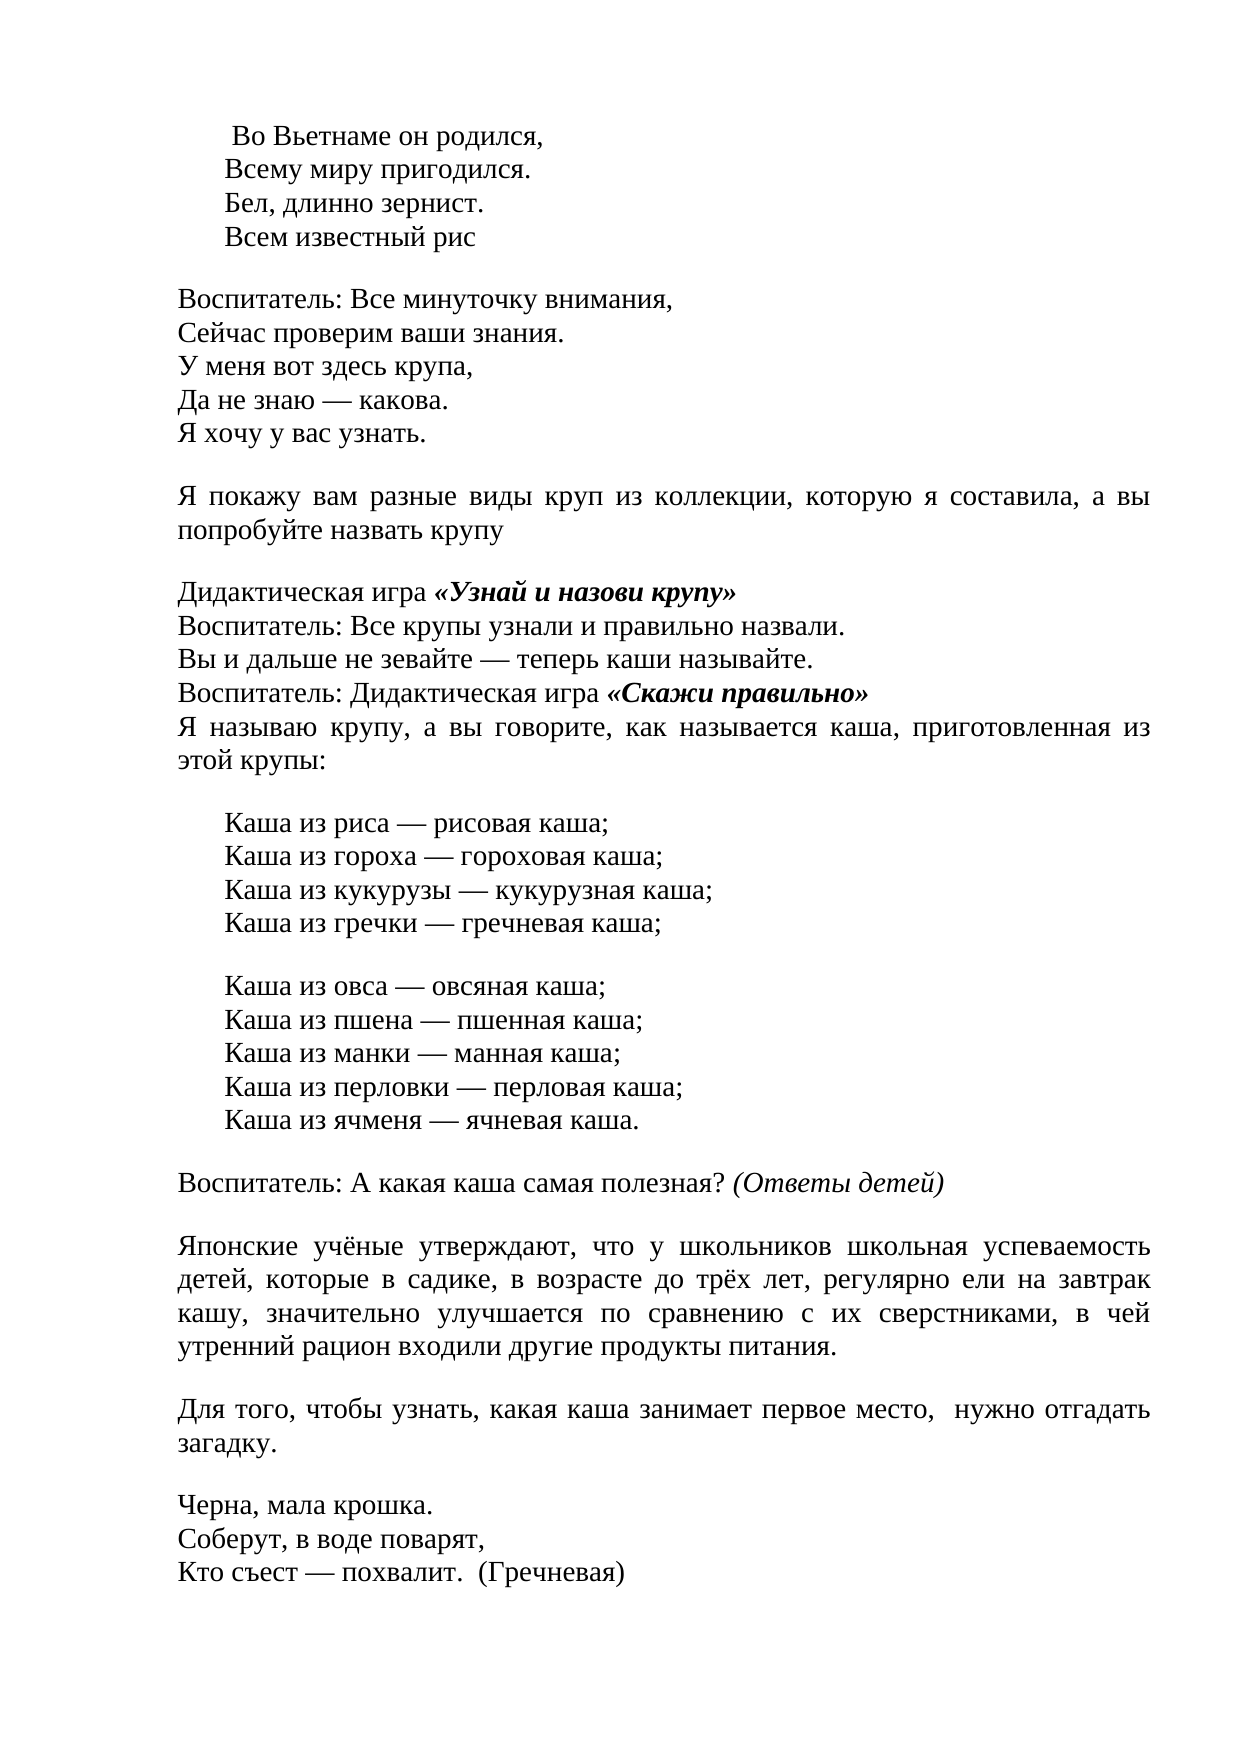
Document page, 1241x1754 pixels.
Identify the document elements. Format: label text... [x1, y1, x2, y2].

text Кто съест — похвалит. (Гречневая) [177, 1554, 1152, 1588]
text Дидактическая игра «Узнай и назови крупу» [177, 574, 1152, 608]
text Японские учёные утверждают, что у школьников школьная успеваемость детей, которые в садике, в возрасте до трёх лет, регулярно ели на завтрак кашу, значительно улучшается по сравнению с их сверстниками, в чей утренний рацион входили другие продукты питания. [177, 1228, 1152, 1362]
text Я покажу вам разные виды круп из коллекции, которую я составила, а вы попробуйте назвать крупу [177, 478, 1152, 545]
text Для того, чтобы узнать, какая каша занимает первое место, нужно отгадать загадку. [177, 1391, 1152, 1458]
text Соберут, в воде поварят, [177, 1521, 1152, 1554]
text Я называю крупу, а вы говорите, как называется каша, приготовленная из этой крупы: [177, 709, 1152, 776]
text Каша из овса — овсяная каша; Каша из пшена — пшенная каша; Каша из манки — манная каша; Каша из перловки — перловая каша; Каша из ячменя — ячневая каша. [224, 968, 1152, 1136]
text Воспитатель: Дидактическая игра «Скажи правильно» [177, 675, 1152, 709]
text Воспитатель: А какая каша самая полезная? (Ответы детей) [177, 1165, 1152, 1199]
text Я хочу у вас узнать. [177, 416, 1152, 449]
text Черна, мала крошка. [177, 1487, 1152, 1521]
text Воспитатель: Все крупы узнали и правильно назвали. [177, 608, 1152, 642]
text Вы и дальше не зевайте — теперь каши называйте. [177, 642, 1152, 675]
text Каша из риса — рисовая каша; Каша из гороха — гороховая каша; Каша из кукурузы — кукурузная каша; Каша из гречки — гречневая каша; [224, 805, 1152, 939]
text Во Вьетнаме он родился, Всему миру пригодился. Бел, длинно зернист. Всем известный рис [224, 118, 1152, 252]
text Воспитатель: Все минуточку внимания, Сейчас проверим ваши знания. У меня вот здесь крупа, Да не знаю — какова. [177, 281, 1152, 416]
